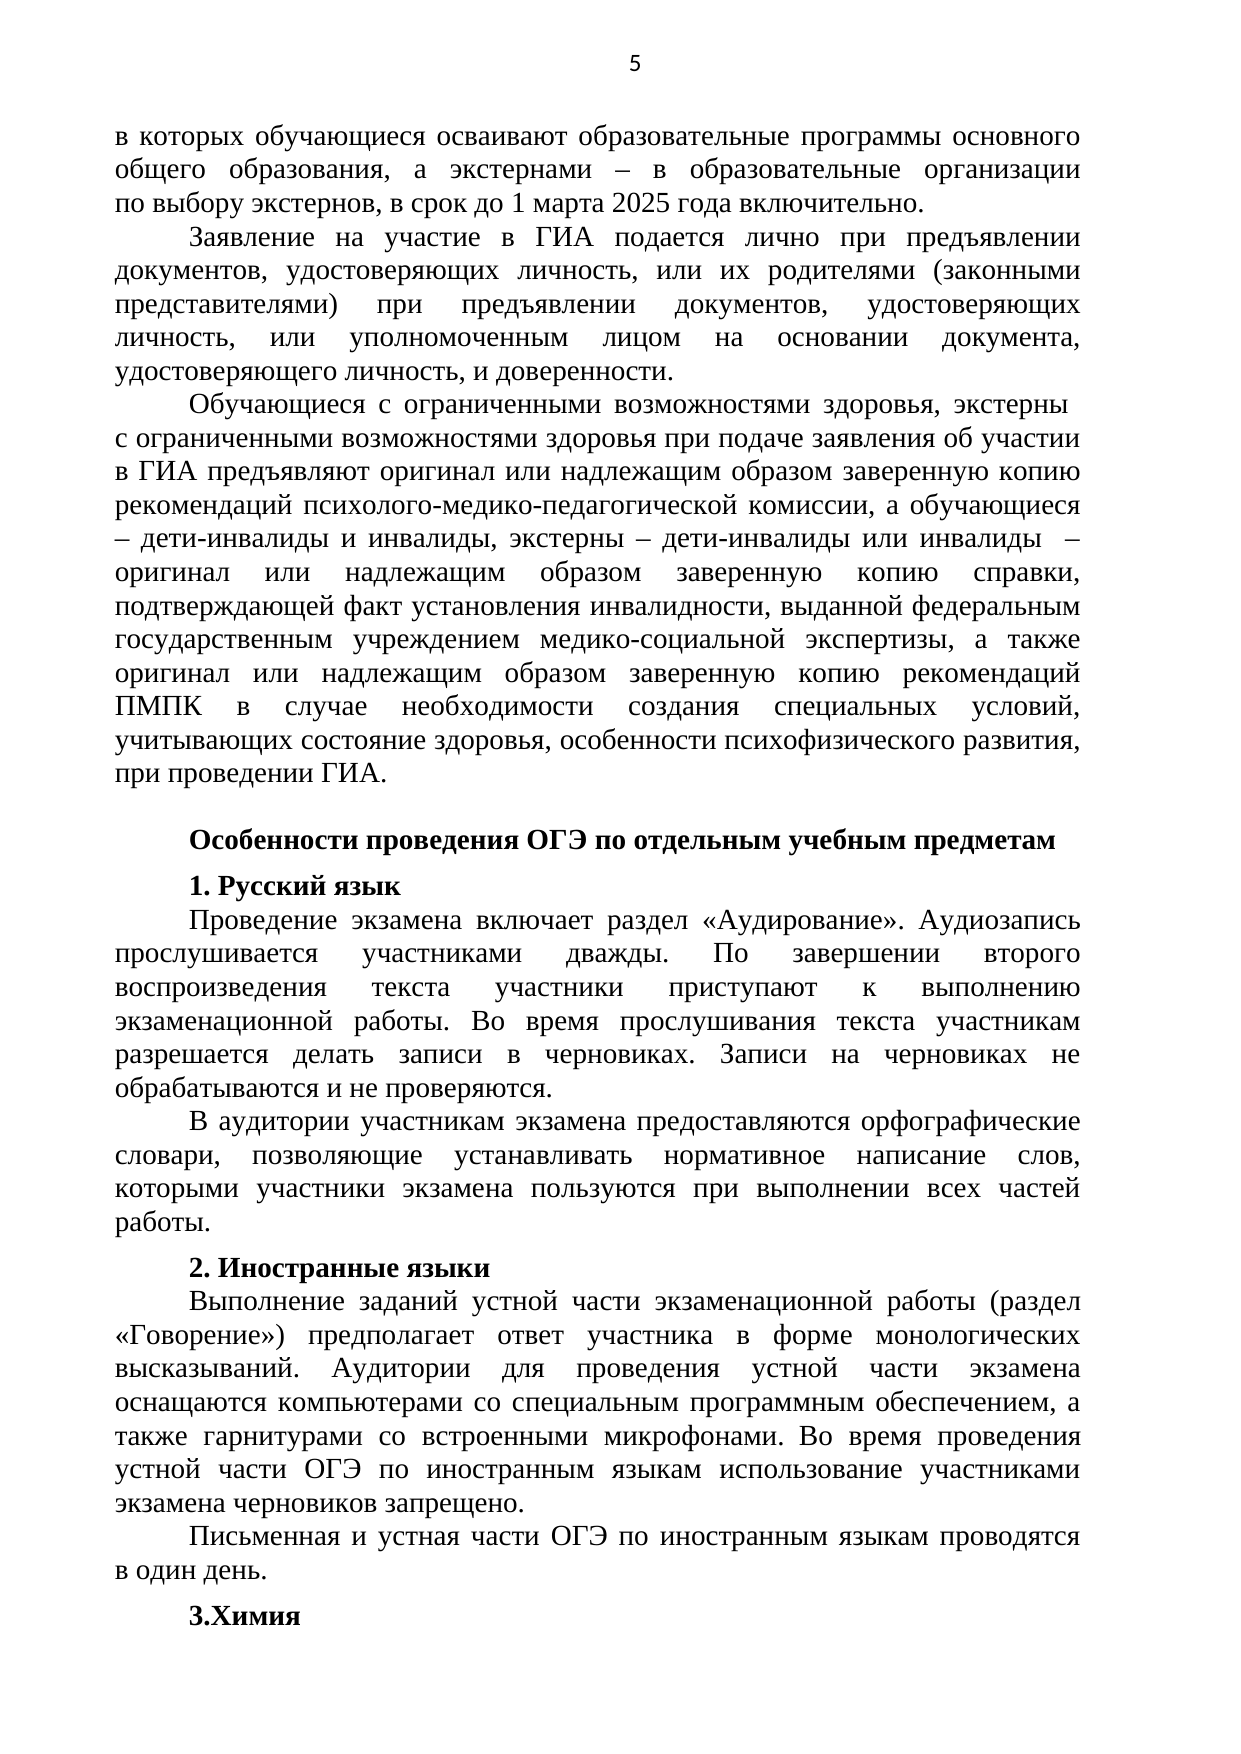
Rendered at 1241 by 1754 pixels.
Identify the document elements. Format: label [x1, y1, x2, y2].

table_header [103, 118, 1093, 1631]
